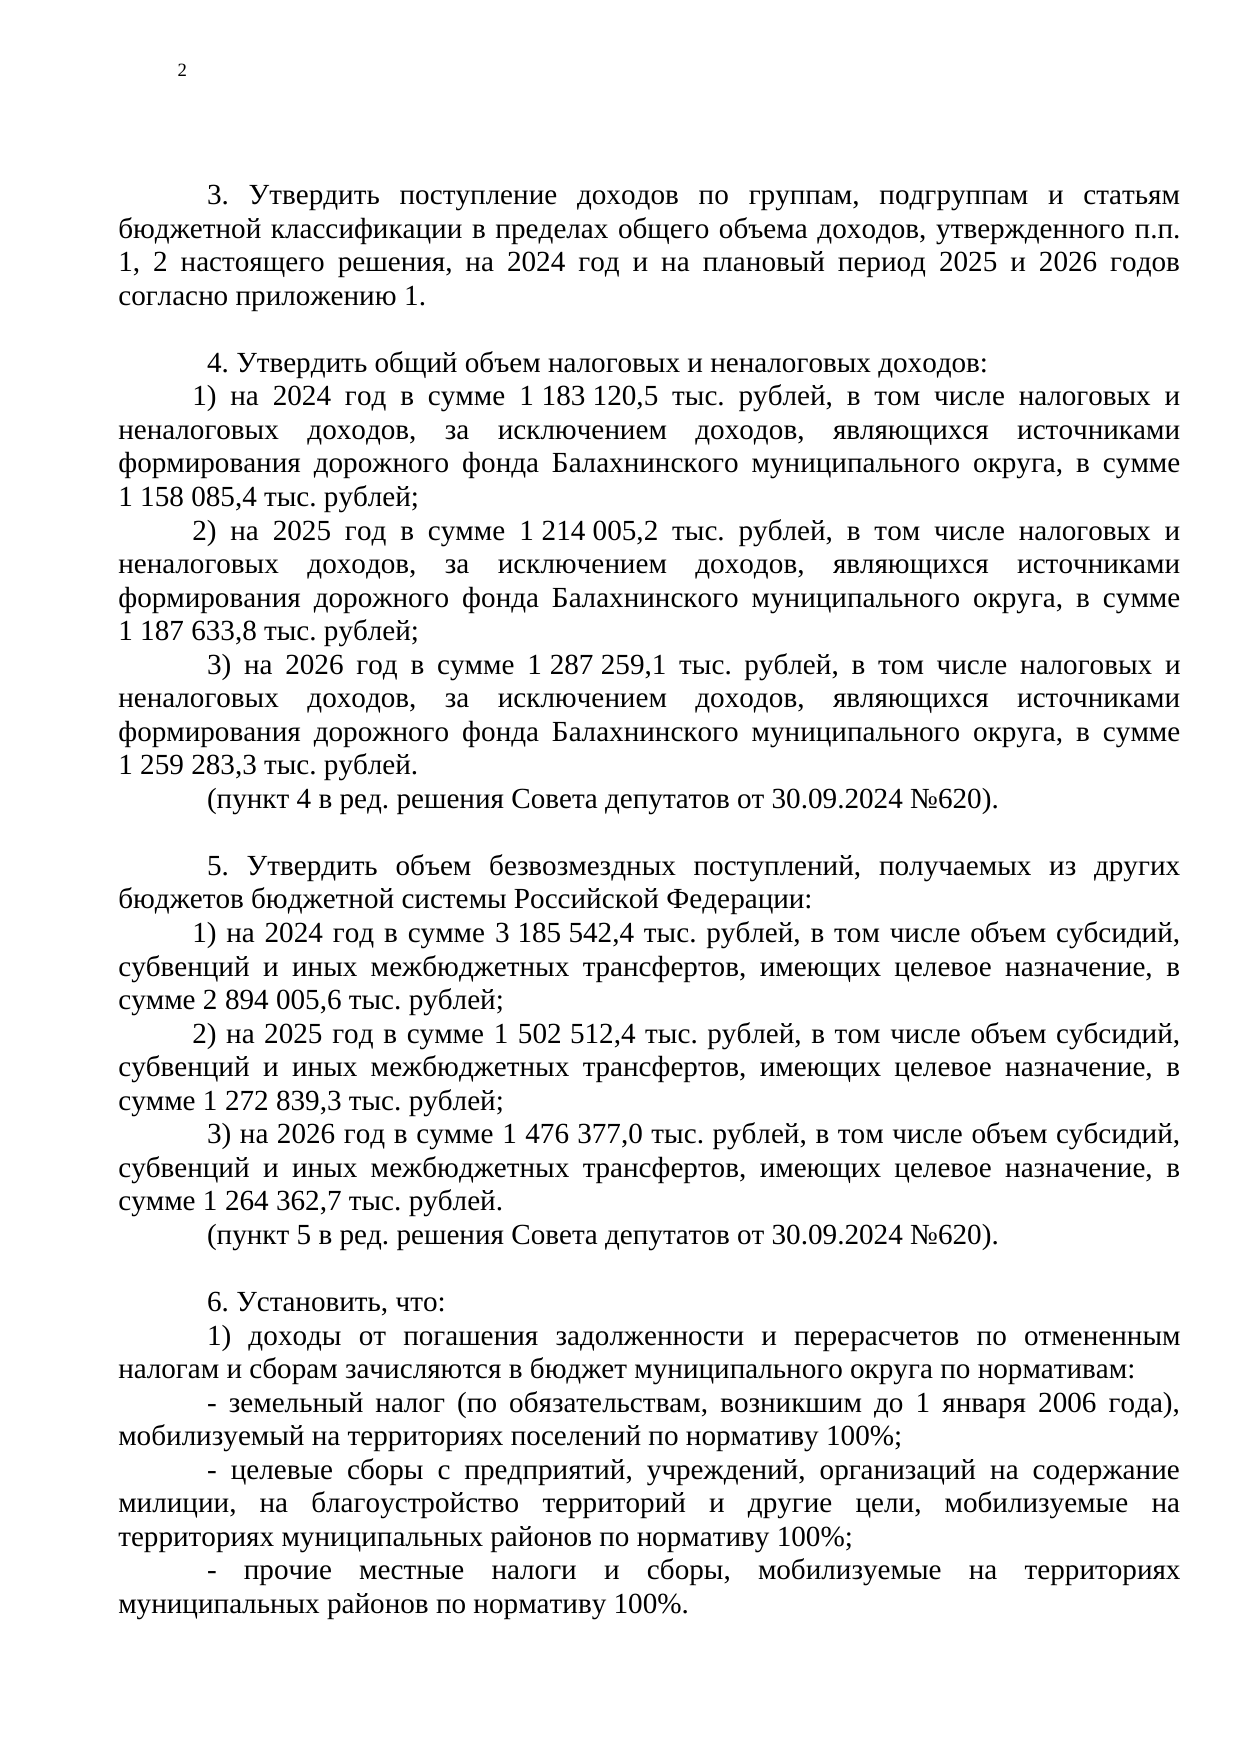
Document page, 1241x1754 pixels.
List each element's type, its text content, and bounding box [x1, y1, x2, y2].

text - прочие местные налоги и сборы, мобилизуемые на территориях муниципальных районов по нормативу 100%. [118, 1552, 1181, 1619]
text 4. Утвердить общий объем налоговых и неналоговых доходов: [118, 345, 1181, 378]
text 3) на 2026 год в сумме 1 476 377,0 тыс. рублей, в том числе объем субсидий, субвенций и иных межбюджетных трансфертов, имеющих целевое назначение, в сумме 1 264 362,7 тыс. рублей. [118, 1116, 1181, 1217]
text (пункт 5 в ред. решения Совета депутатов от 30.09.2024 №620). [118, 1217, 1181, 1251]
text 3) на 2026 год в сумме 1 287 259,1 тыс. рублей, в том числе налоговых и неналоговых доходов, за исключением доходов, являющихся источниками формирования дорожного фонда Балахнинского муниципального округа, в сумме 1 259 283,3 тыс. рублей. [118, 647, 1181, 781]
text 1) на 2024 год в сумме 3 185 542,4 тыс. рублей, в том числе объем субсидий, субвенций и иных межбюджетных трансфертов, имеющих целевое назначение, в сумме 2 894 005,6 тыс. рублей; [118, 915, 1181, 1016]
text 2) на 2025 год в сумме 1 214 005,2 тыс. рублей, в том числе налоговых и неналоговых доходов, за исключением доходов, являющихся источниками формирования дорожного фонда Балахнинского муниципального округа, в сумме 1 187 633,8 тыс. рублей; [118, 513, 1181, 647]
text 6. Установить, что: [118, 1284, 1181, 1318]
text 3. Утвердить поступление доходов по группам, подгруппам и статьям бюджетной классификации в пределах общего объема доходов, утвержденного п.п. 1, 2 настоящего решения, на 2024 год и на плановый период 2025 и 2026 годов согласно приложению 1. [118, 177, 1181, 311]
text 1) на 2024 год в сумме 1 183 120,5 тыс. рублей, в том числе налоговых и неналоговых доходов, за исключением доходов, являющихся источниками формирования дорожного фонда Балахнинского муниципального округа, в сумме 1 158 085,4 тыс. рублей; [118, 378, 1181, 513]
text 2) на 2025 год в сумме 1 502 512,4 тыс. рублей, в том числе объем субсидий, субвенций и иных межбюджетных трансфертов, имеющих целевое назначение, в сумме 1 272 839,3 тыс. рублей; [118, 1016, 1181, 1116]
text - земельный налог (по обязательствам, возникшим до 1 января 2006 года), мобилизуемый на территориях поселений по нормативу 100%; [118, 1385, 1181, 1452]
text - целевые сборы с предприятий, учреждений, организаций на содержание милиции, на благоустройство территорий и другие цели, мобилизуемые на территориях муниципальных районов по нормативу 100%; [118, 1452, 1181, 1552]
text 5. Утвердить объем безвозмездных поступлений, получаемых из других бюджетов бюджетной системы Российской Федерации: [118, 848, 1181, 915]
text 1) доходы от погашения задолженности и перерасчетов по отмененным налогам и сборам зачисляются в бюджет муниципального округа по нормативам: [118, 1318, 1181, 1385]
text (пункт 4 в ред. решения Совета депутатов от 30.09.2024 №620). [118, 781, 1181, 814]
